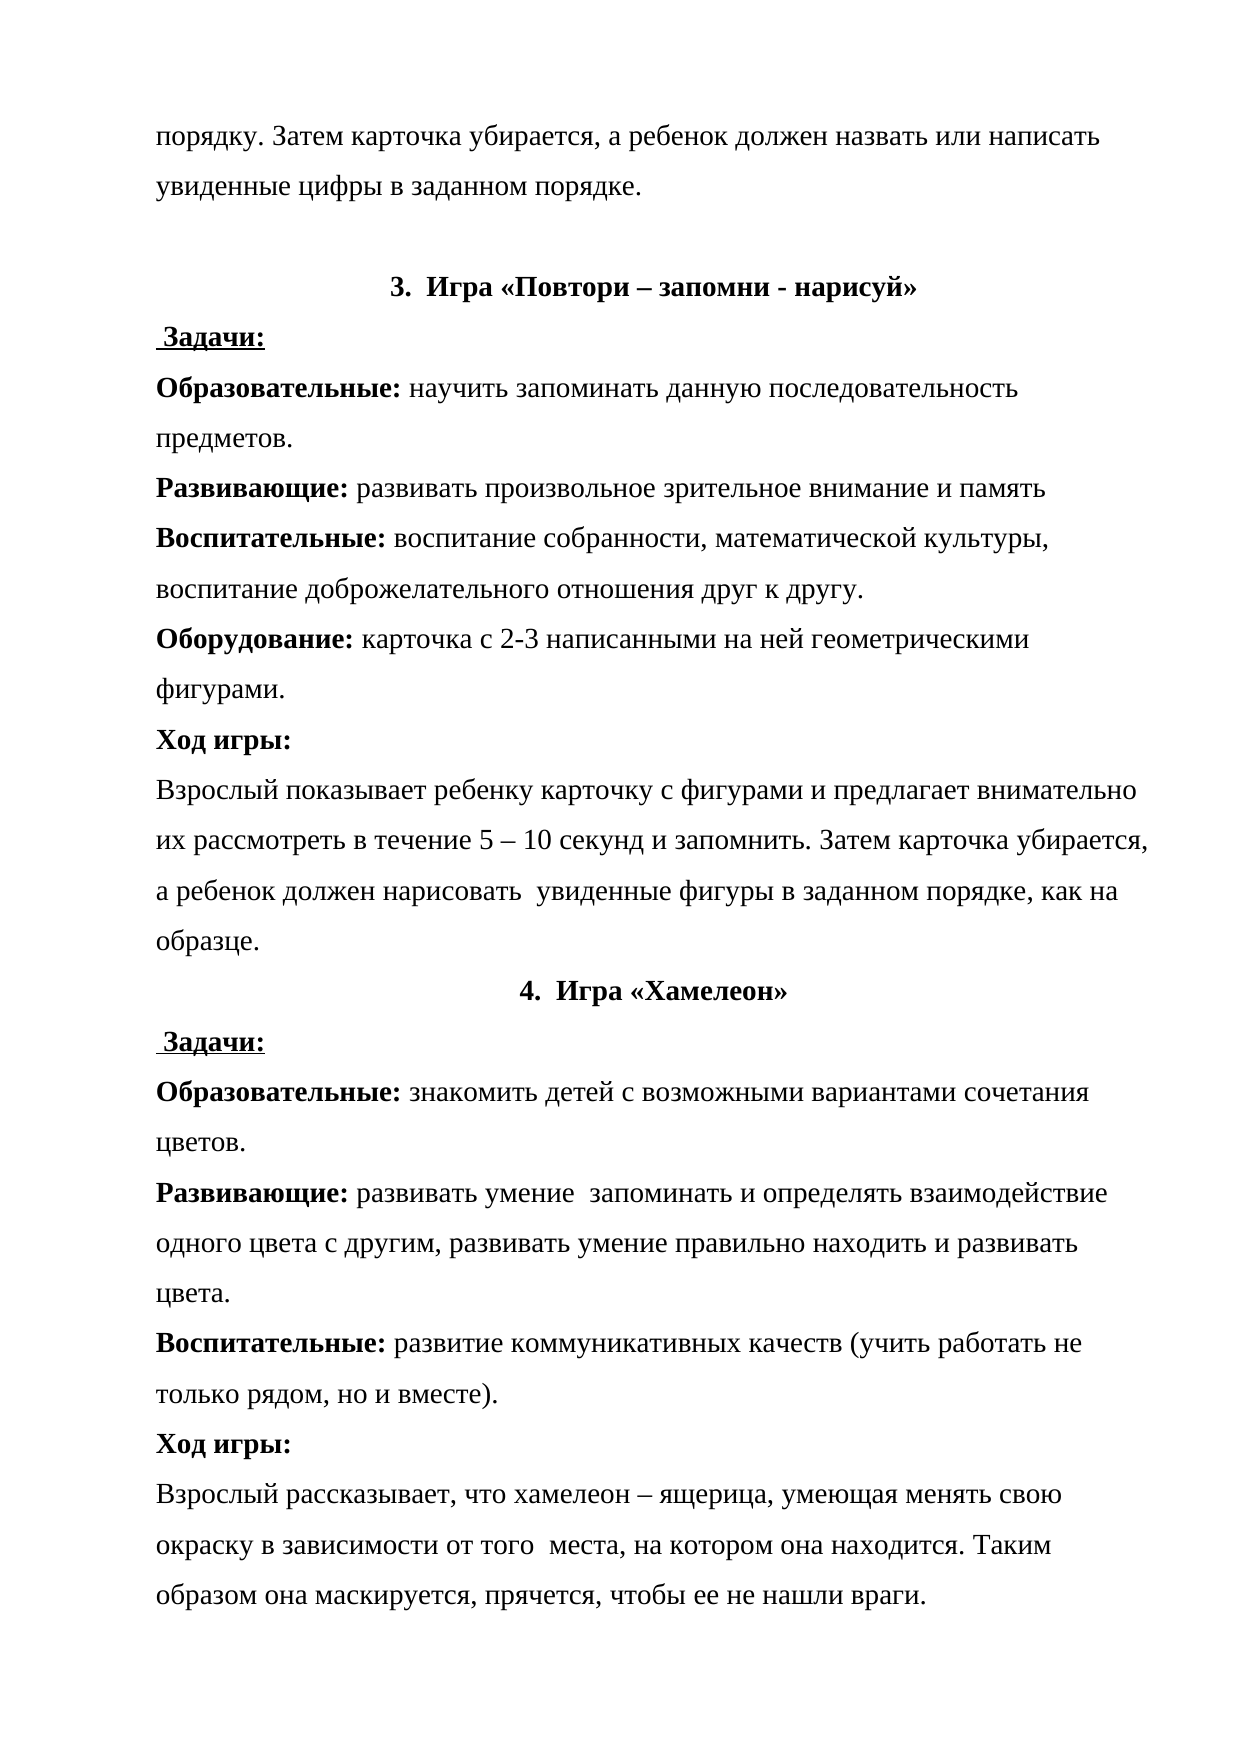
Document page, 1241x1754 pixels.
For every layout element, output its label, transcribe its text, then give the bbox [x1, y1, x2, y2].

list Воспитательные: воспитание собранности, математической культуры, воспитание доброжелательного отношения друг к другу. [156, 521, 1152, 604]
list Задачи: [156, 319, 1152, 353]
list 4. Игра «Хамелеон» [156, 973, 1152, 1007]
list Задачи: [156, 1024, 1152, 1057]
list Оборудование: карточка с 2-3 написанными на ней геометрическими фигурами. [156, 621, 1152, 705]
list Развивающие: развивать умение запоминать и определять взаимодействие одного цвета с другим, развивать умение правильно находить и развивать цвета. [156, 1175, 1152, 1309]
list Образовательные: научить запоминать данную последовательность предметов. [156, 370, 1152, 453]
list Развивающие: развивать произвольное зрительное внимание и память [156, 470, 1152, 504]
list 3. Игра «Повтори – запомни - нарисуй» [156, 269, 1152, 303]
list Воспитательные: развитие коммуникативных качеств (учить работать не только рядом, но и вместе). [156, 1326, 1152, 1409]
list Образовательные: знакомить детей с возможными вариантами сочетания цветов. [156, 1074, 1152, 1158]
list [156, 118, 1152, 202]
list Взрослый рассказывает, что хамелеон – ящерица, умеющая менять свою окраску в зависимости от того места, на котором она находится. Таким образом она маскируется, прячется, чтобы ее не нашли враги. [156, 1477, 1152, 1611]
list Взрослый показывает ребенку карточку с фигурами и предлагает внимательно их рассмотреть в течение 5 – 10 секунд и запомнить. Затем карточка убирается, а ребенок должен нарисовать увиденные фигуры в заданном порядке, как на образце. [156, 772, 1152, 957]
list Ход игры: [156, 722, 1152, 755]
list Ход игры: [156, 1426, 1152, 1460]
